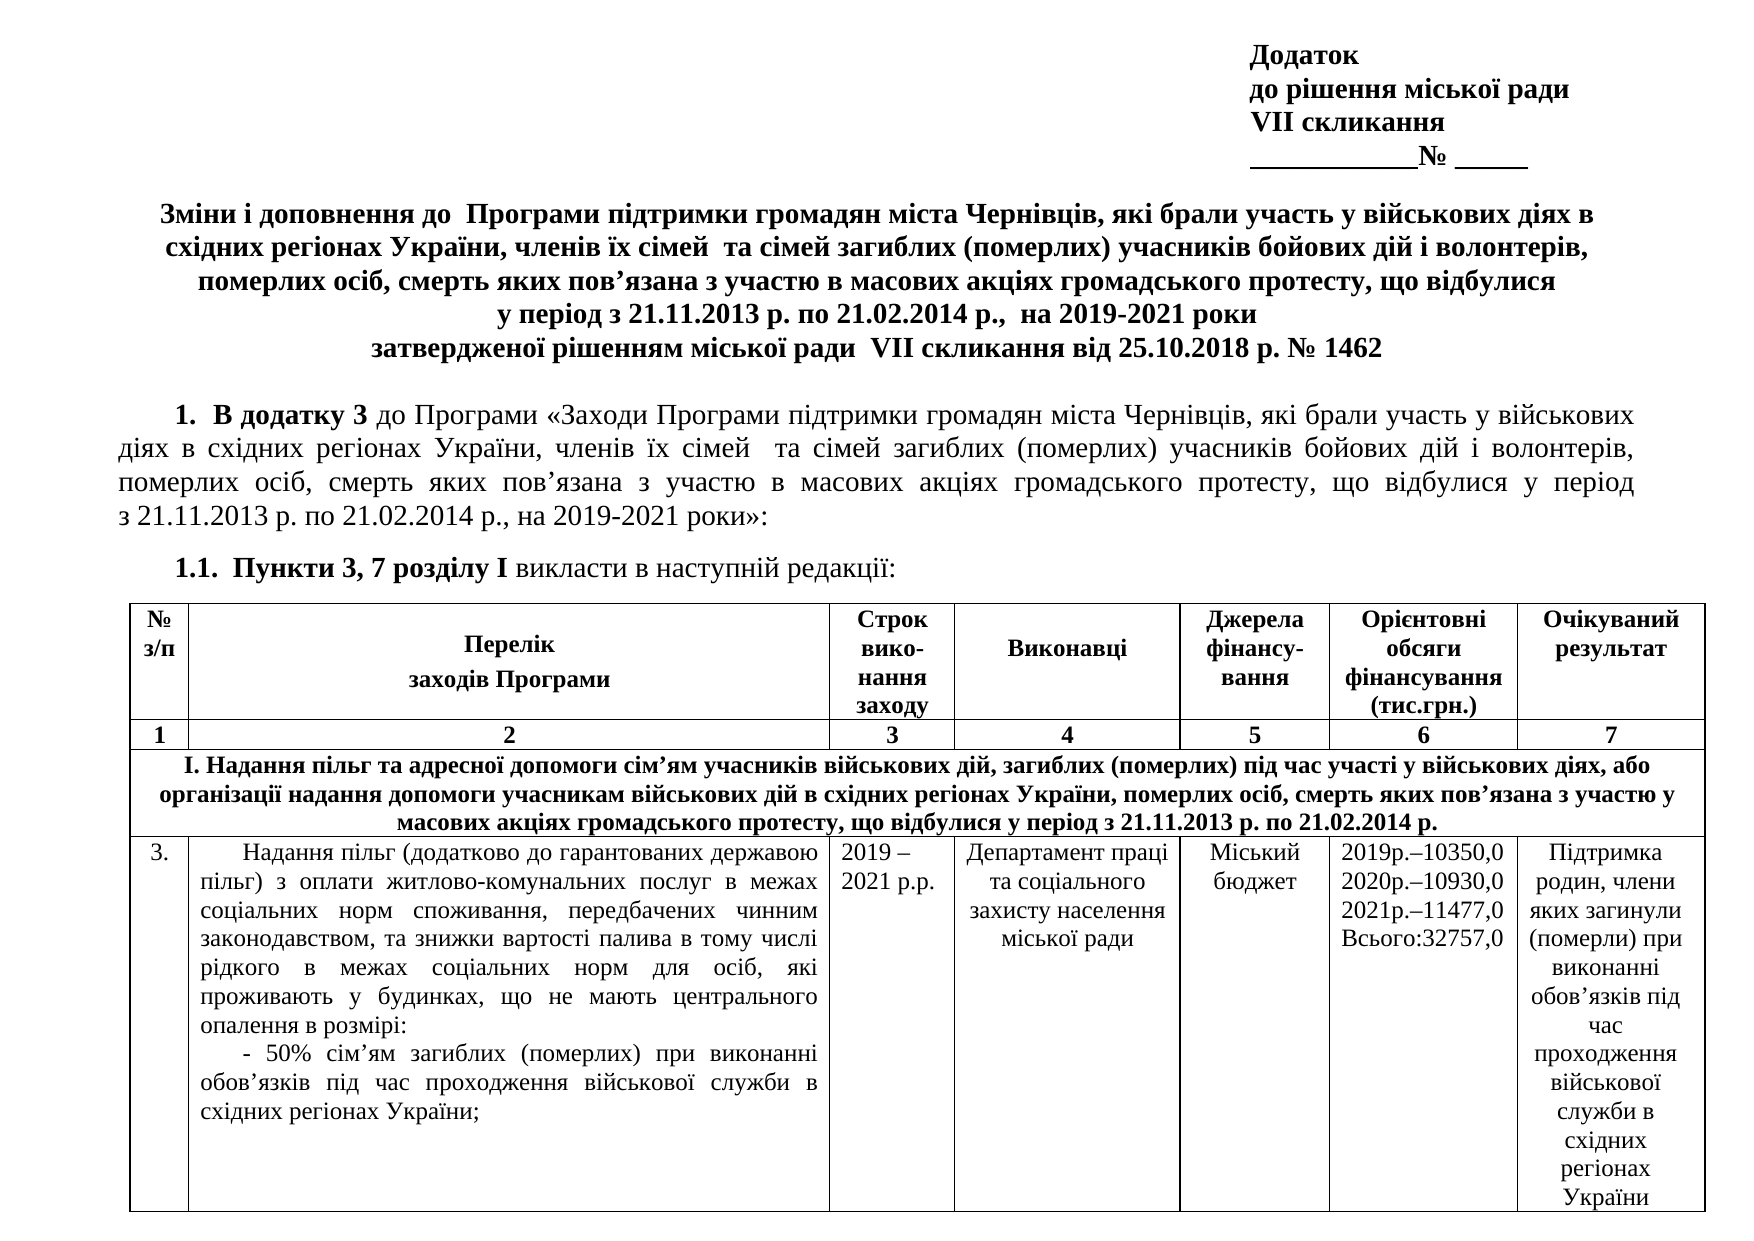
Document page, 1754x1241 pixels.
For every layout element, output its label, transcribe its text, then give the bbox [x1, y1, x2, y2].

table_cell 3. [131, 837, 188, 1211]
text Додаток [118, 37, 1636, 71]
table_cell 2 [189, 720, 829, 749]
table_cell 6 [1330, 720, 1517, 749]
table_cell 2019р.–10350,0 2020р.–10930,0 2021р.–11477,0 Всього:32757,0 [1330, 837, 1517, 1211]
text VIІ скликання [118, 104, 1636, 138]
table_cell 2019 – 2021 р.р. [830, 837, 954, 1211]
table_cell Департамент праці та соціального захисту населення міської ради [955, 837, 1179, 1211]
table_cell Підтримка родин, члени яких загинули (померли) при виконанні обов’язків під час проходження військової служби в східних регіонах України [1518, 837, 1704, 1211]
table_cell 5 [1181, 720, 1329, 749]
text до рішення міської ради [118, 71, 1636, 104]
table_cell 7 [1518, 720, 1704, 749]
table_header Джерела фінансу-вання [1181, 604, 1329, 719]
table_header Очікуваний результат [1518, 604, 1704, 719]
text 1. В додатку 3 до Програми «Заходи Програми підтримки громадян міста Чернівців, які брали участь у військових діях в східних регіонах України, членів їх сімей та сімей загиблих (померлих) учасників бойових дій і волонтерів, померлих осіб, смерть яких пов’язана з участю в масових акціях громадського протесту, що відбулися у період з 21.11.2013 р. по 21.02.2014 р., на 2019-2021 роки»: [118, 397, 1636, 531]
table_cell Міський бюджет [1181, 837, 1329, 1211]
table_cell І. Надання пільг та адресної допомоги сім’ям учасників військових дій, загиблих (померлих) під час участі у військових діях, або організації надання допомоги учасникам військових дій в східних регіонах України, померлих осіб, смерть яких пов’язана з участю у масових акціях громадського протесту, що відбулися у період з 21.11.2013 р. по 21.02.2014 р. [131, 750, 1704, 836]
table_cell 3 [830, 720, 954, 749]
text затвердженої рішенням міської ради VIІ скликання від 25.10.2018 р. № 1462 [118, 330, 1636, 363]
table_header Орієнтовні обсяги фінансування (тис.грн.) [1330, 604, 1517, 719]
subtitle Зміни і доповнення до Програми підтримки громадян міста Чернівців, які брали участь у військових діях в східних регіонах України, членів їх сімей та сімей загиблих (померлих) учасників бойових дій і волонтерів, померлих осіб, смерть яких пов’язана з участю в масових акціях громадського протесту, що відбулися [118, 196, 1636, 296]
table_header Строк вико-нання заходу [830, 604, 954, 719]
text ___________ № _____ [118, 138, 1636, 172]
table_header Виконавці [955, 604, 1179, 719]
table_cell 1 [131, 720, 188, 749]
text 1.1. Пункти 3, 7 розділу І викласти в наступній редакції: [118, 550, 1636, 584]
table_header Перелік заходів Програми [189, 604, 829, 719]
table_cell 4 [955, 720, 1179, 749]
subtitle у період з 21.11.2013 р. по 21.02.2014 р., на 2019-2021 роки [118, 296, 1636, 330]
table_header № з/п [131, 604, 188, 719]
table_cell Надання пільг (додатково до гарантованих державою пільг) з оплати житлово-комунальних послуг в межах соціальних норм споживання, передбачених чинним законодавством, та знижки вартості палива в тому числі рідкого в межах соціальних норм для осіб, які проживають у будинках, що не мають центрального опалення в розмірі: - 50% сім’ям загиблих (померлих) при виконанні обов’язків під час проходження військової служби в східних регіонах України; [189, 837, 829, 1211]
